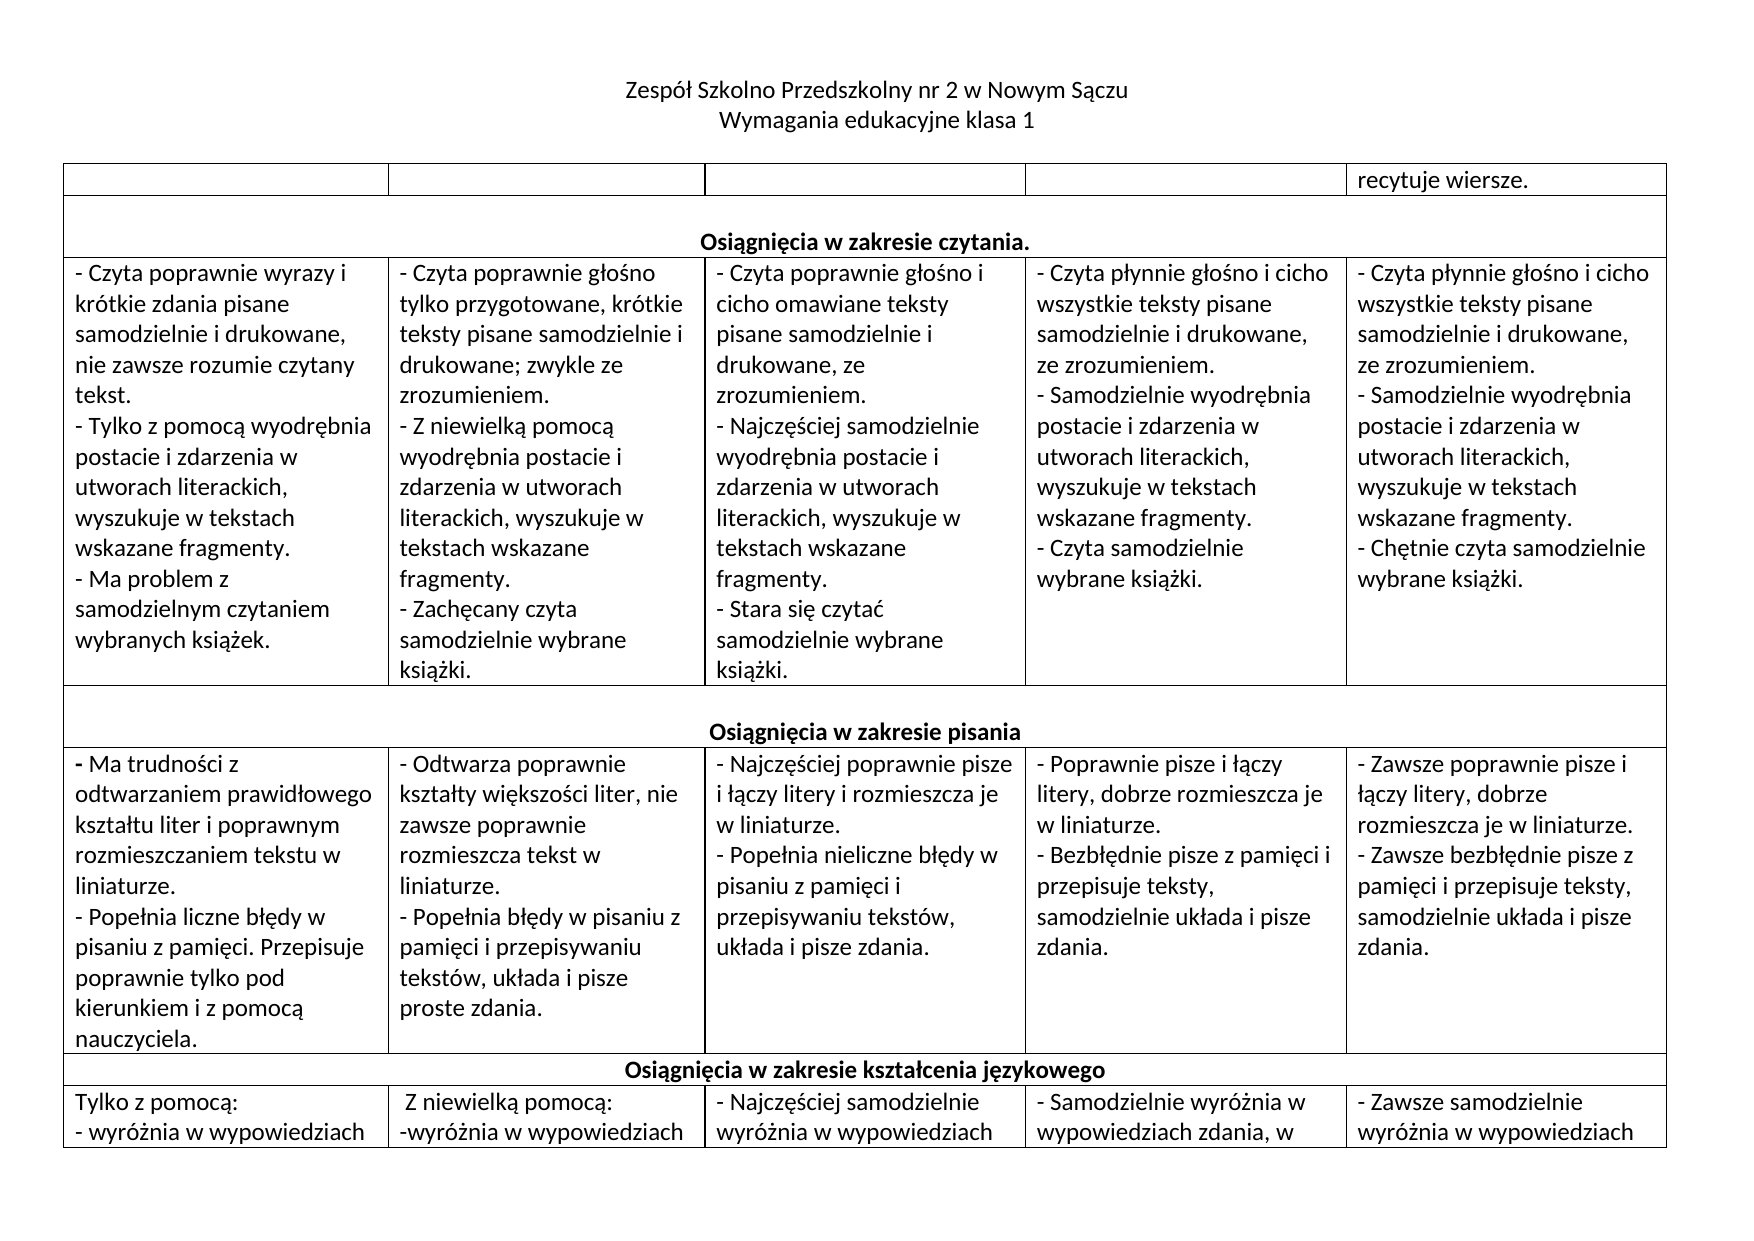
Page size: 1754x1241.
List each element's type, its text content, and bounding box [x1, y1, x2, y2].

table_cell - Czyta poprawnie wyrazy i krótkie zdania pisane samodzielnie i drukowane, nie zawsze rozumie czytany tekst. - Tylko z pomocą wyodrębnia postacie i zdarzenia w utworach literackich, wyszukuje w tekstach wskazane fragmenty. - Ma problem z samodzielnym czytaniem wybranych książek. [64, 258, 388, 685]
table_cell - Czyta płynnie głośno i cicho wszystkie teksty pisane samodzielnie i drukowane, ze zrozumieniem. - Samodzielnie wyodrębnia postacie i zdarzenia w utworach literackich, wyszukuje w tekstach wskazane fragmenty. - Chętnie czyta samodzielnie wybrane książki. [1347, 258, 1666, 685]
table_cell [706, 1086, 1025, 1147]
table_cell Osiągnięcia w zakresie czytania. [64, 196, 1666, 257]
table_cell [64, 1086, 388, 1147]
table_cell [389, 164, 704, 194]
table_cell - Ma trudności z odtwarzaniem prawidłowego kształtu liter i poprawnym rozmieszczaniem tekstu w liniaturze. - Popełnia liczne błędy w pisaniu z pamięci. Przepisuje poprawnie tylko pod kierunkiem i z pomocą nauczyciela. [64, 748, 388, 1053]
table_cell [706, 164, 1025, 194]
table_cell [1347, 1086, 1666, 1147]
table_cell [1026, 1086, 1346, 1147]
table_cell - Odtwarza poprawnie kształty większości liter, nie zawsze poprawnie rozmieszcza tekst w liniaturze. - Popełnia błędy w pisaniu z pamięci i przepisywaniu tekstów, układa i pisze proste zdania. [389, 748, 704, 1053]
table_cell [1026, 164, 1346, 194]
table_cell - Najczęściej poprawnie pisze i łączy litery i rozmieszcza je w liniaturze. - Popełnia nieliczne błędy w pisaniu z pamięci i przepisywaniu tekstów, układa i pisze zdania. [706, 748, 1025, 1053]
table_cell - Czyta płynnie głośno i cicho wszystkie teksty pisane samodzielnie i drukowane, ze zrozumieniem. - Samodzielnie wyodrębnia postacie i zdarzenia w utworach literackich, wyszukuje w tekstach wskazane fragmenty. - Czyta samodzielnie wybrane książki. [1026, 258, 1346, 685]
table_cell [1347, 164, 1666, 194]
table_cell - Zawsze poprawnie pisze i łączy litery, dobrze rozmieszcza je w liniaturze. - Zawsze bezbłędnie pisze z pamięci i przepisuje teksty, samodzielnie układa i pisze zdania. [1347, 748, 1666, 1053]
table_cell Osiągnięcia w zakresie kształcenia językowego [64, 1054, 1666, 1085]
table_cell - Poprawnie pisze i łączy litery, dobrze rozmieszcza je w liniaturze. - Bezbłędnie pisze z pamięci i przepisuje teksty, samodzielnie układa i pisze zdania. [1026, 748, 1346, 1053]
table_cell Osiągnięcia w zakresie pisania [64, 686, 1666, 747]
table_cell - Czyta poprawnie głośno tylko przygotowane, krótkie teksty pisane samodzielnie i drukowane; zwykle ze zrozumieniem. - Z niewielką pomocą wyodrębnia postacie i zdarzenia w utworach literackich, wyszukuje w tekstach wskazane fragmenty. - Zachęcany czyta samodzielnie wybrane książki. [389, 258, 704, 685]
table_cell - Czyta poprawnie głośno i cicho omawiane teksty pisane samodzielnie i drukowane, ze zrozumieniem. - Najczęściej samodzielnie wyodrębnia postacie i zdarzenia w utworach literackich, wyszukuje w tekstach wskazane fragmenty. - Stara się czytać samodzielnie wybrane książki. [706, 258, 1025, 685]
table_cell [389, 1086, 704, 1147]
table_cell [64, 164, 388, 194]
